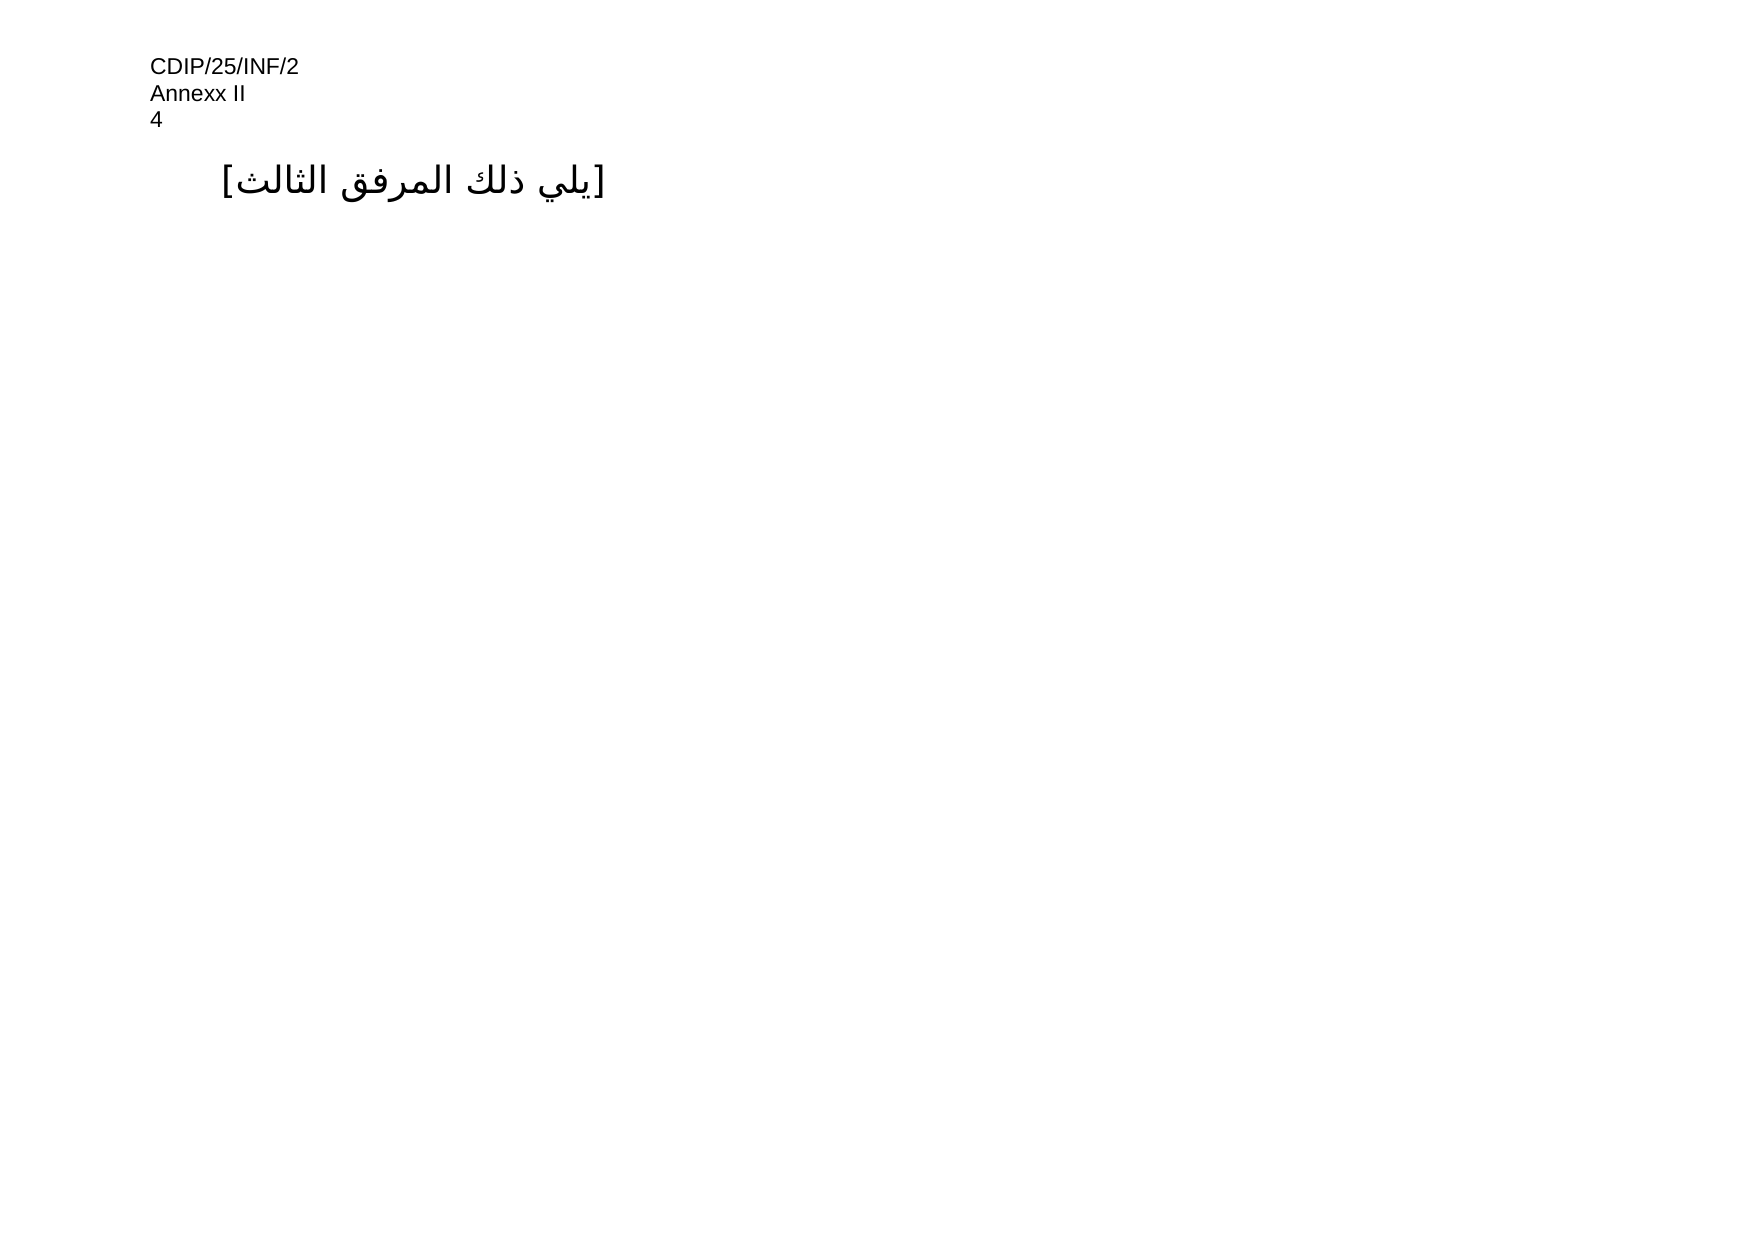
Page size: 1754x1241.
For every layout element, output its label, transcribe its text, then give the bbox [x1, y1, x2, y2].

text [يلي ذلك المرفق الثالث] [150, 158, 606, 202]
